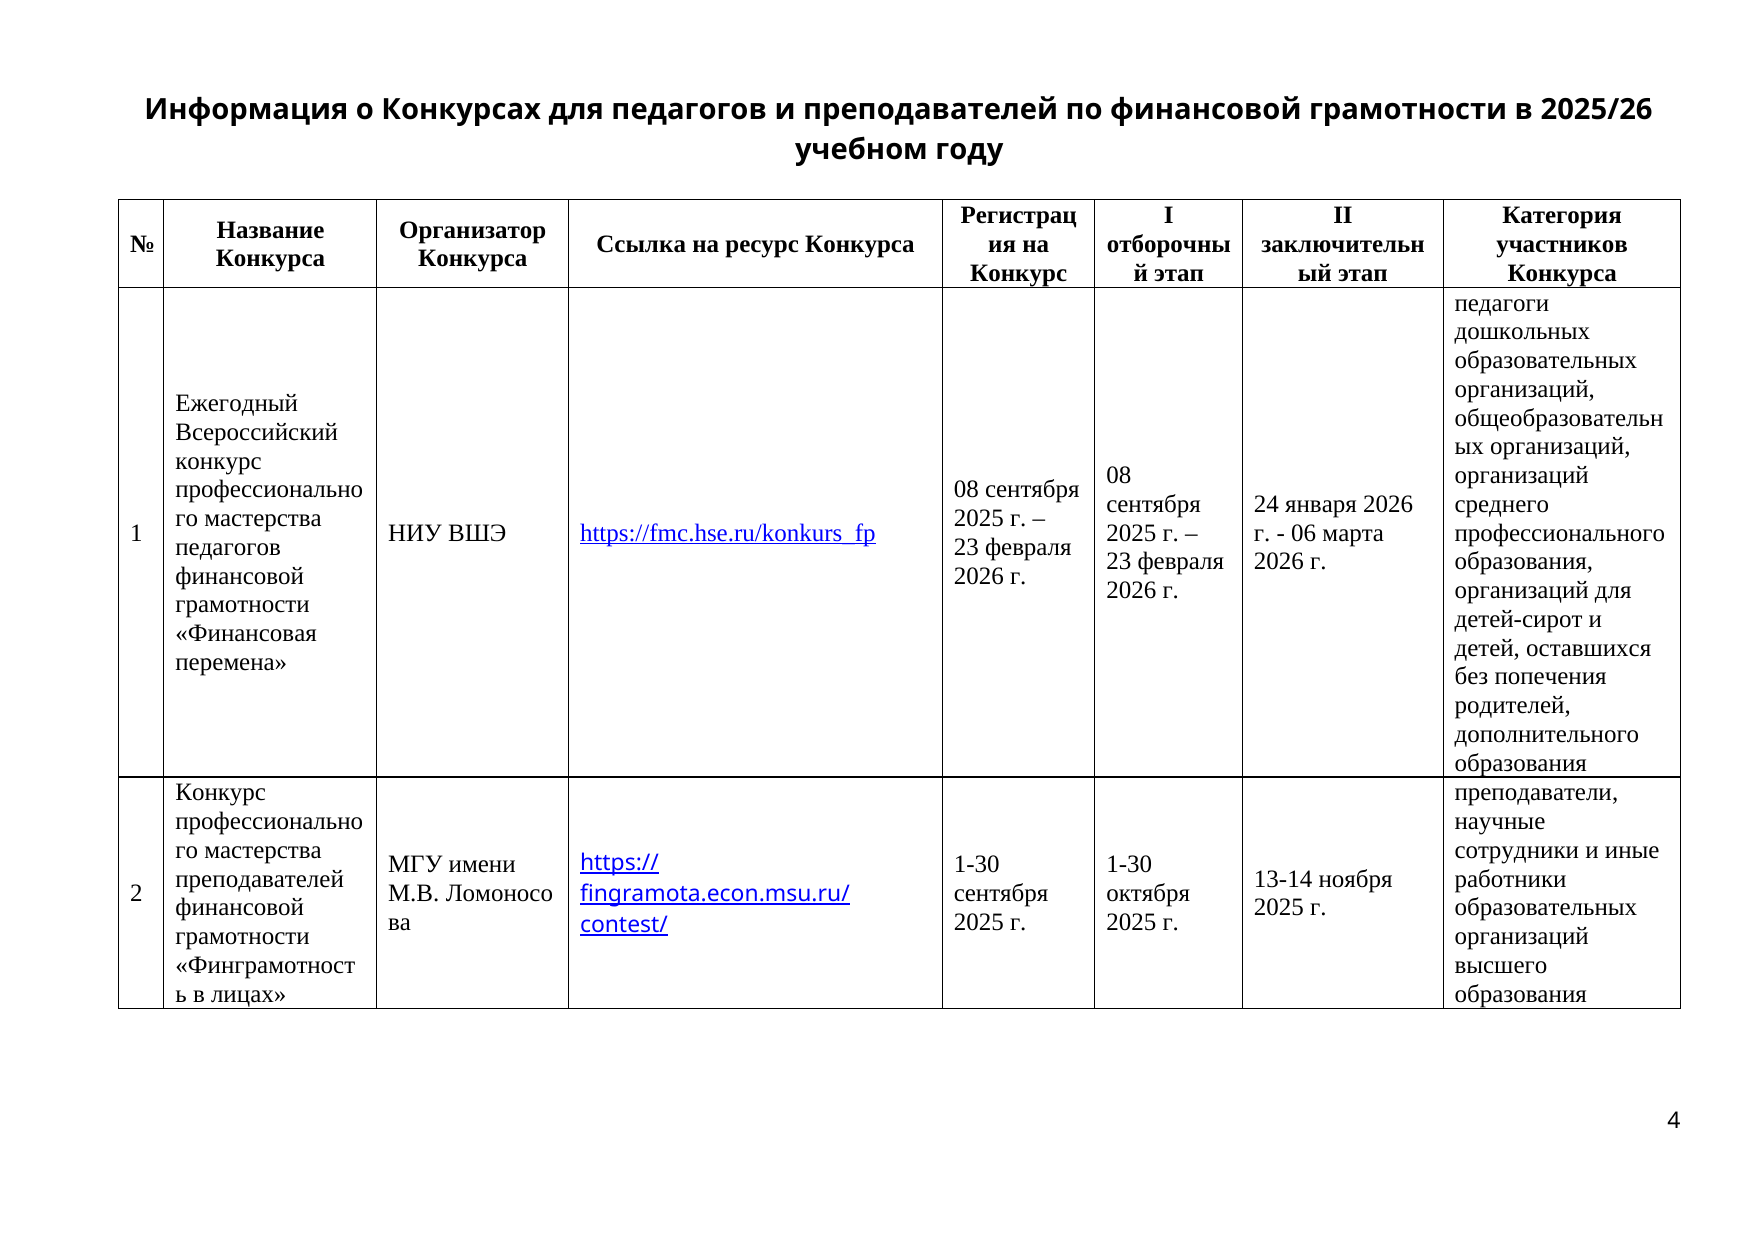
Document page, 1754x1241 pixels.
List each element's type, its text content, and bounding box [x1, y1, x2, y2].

table_cell 08 сентября 2025 г. – 23 февраля 2026 г. [943, 288, 1094, 776]
table_header Организатор Конкурса [377, 200, 568, 287]
table_cell НИУ ВШЭ [377, 288, 568, 776]
table_cell Ежегодный Всероссийский конкурс профессионального мастерства педагогов финансовой грамотности «Финансовая перемена» [164, 288, 376, 776]
table_cell 1-30 сентября 2025 г. [943, 778, 1094, 1007]
table_header I отборочный этап [1095, 200, 1242, 287]
table_cell 1-30 октября 2025 г. [1095, 778, 1242, 1007]
table_cell 24 января 2026 г. - 06 марта 2026 г. [1243, 288, 1443, 776]
table_cell Конкурс профессионального мастерства преподавателей финансовой грамотности «Финграмотность в лицах» [164, 778, 376, 1007]
table_header Категория участников Конкурса [1444, 200, 1680, 287]
table_cell https://fmc.hse.ru/konkurs_fp [569, 288, 942, 776]
table_header № [119, 200, 163, 287]
text Информация о Конкурсах для педагогов и преподавателей по финансовой грамотности в 2025/26 учебном году [118, 89, 1680, 168]
table_cell преподаватели, научные сотрудники и иные работники образовательных организаций высшего образования [1444, 778, 1680, 1007]
table_header Ссылка на ресурс Конкурса [569, 200, 942, 287]
table_cell 13-14 ноября 2025 г. [1243, 778, 1443, 1007]
table_cell 2 [119, 778, 163, 1007]
table_cell 08 сентября 2025 г. – 23 февраля 2026 г. [1095, 288, 1242, 776]
table_cell педагоги дошкольных образовательных организаций, общеобразовательных организаций, организаций среднего профессионального образования, организаций для детей-сирот и детей, оставшихся без попечения родителей, дополнительного образования [1444, 288, 1680, 776]
table_cell МГУ имени М.В. Ломоносова [377, 778, 568, 1007]
table_header II заключительный этап [1243, 200, 1443, 287]
table_cell 1 [119, 288, 163, 776]
table_header Регистрация на Конкурс [943, 200, 1094, 287]
table_header Название Конкурса [164, 200, 376, 287]
table_cell https://fingramota.econ.msu.ru/contest/ [569, 778, 942, 1007]
